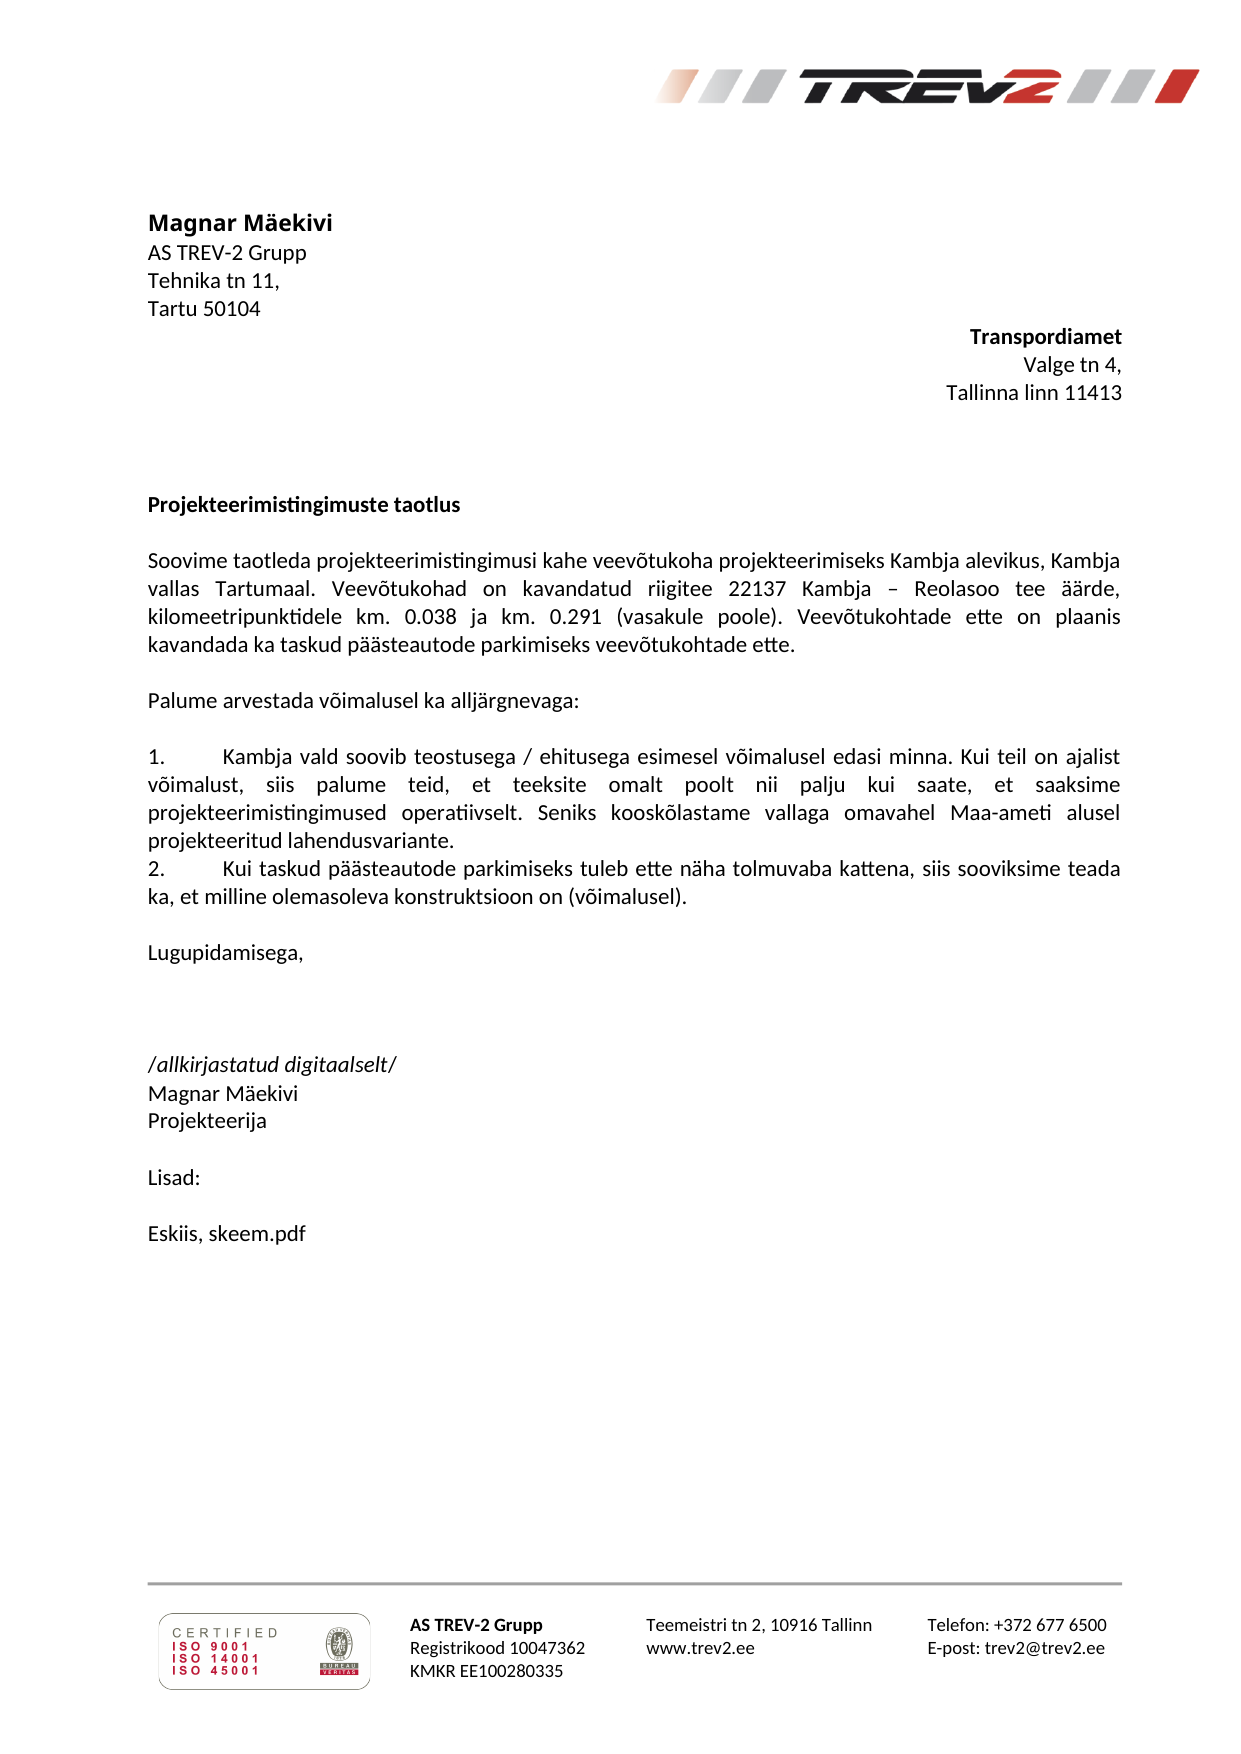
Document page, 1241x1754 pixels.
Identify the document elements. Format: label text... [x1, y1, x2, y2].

text Transpordiamet [148, 322, 1122, 350]
text Eskiis, skeem.pdf [148, 1219, 1122, 1247]
text 1. Kambja vald soovib teostusega / ehitusega esimesel võimalusel edasi minna. Kui teil on ajalist võimalust, siis palume teid, et teeksite omalt poolt nii palju kui saate, et saaksime projekteerimistingimused operatiivselt. Seniks kooskõlastame vallaga omavahel Maa-ameti alusel projekteeritud lahendusvariante. [148, 742, 1122, 854]
picture [650, 0, 1237, 125]
text Lugupidamisega, [148, 938, 1122, 967]
text /allkirjastatud digitaalselt/ [148, 1051, 1122, 1079]
text Soovime taotleda projekteerimistingimusi kahe veevõtukoha projekteerimiseks Kambja alevikus, Kambja vallas Tartumaal. Veevõtukohad on kavandatud riigitee 22137 Kambja – Reolasoo tee äärde, kilomeetripunktidele km. 0.038 ja km. 0.291 (vasakule poole). Veevõtukohtade ette on plaanis kavandada ka taskud päästeautode parkimiseks veevõtukohtade ette. [148, 546, 1122, 658]
text 2. Kui taskud päästeautode parkimiseks tuleb ette näha tolmuvaba kattena, siis sooviksime teada ka, et milline olemasoleva konstruktsioon on (võimalusel). [148, 854, 1122, 911]
text Magnar Mäekivi [148, 1079, 1122, 1107]
text Tartu 50104 [148, 294, 1122, 322]
text Tallinna linn 11413 [148, 378, 1122, 406]
text Palume arvestada võimalusel ka alljärgnevaga: [148, 686, 1122, 714]
text Lisad: [148, 1163, 1122, 1191]
subtitle Magnar Mäekivi [148, 207, 1122, 238]
picture [158, 1613, 371, 1690]
text Projekteerimistingimuste taotlus [148, 490, 1122, 518]
text Valge tn 4, [148, 350, 1122, 378]
text AS TREV-2 Grupp [148, 238, 1122, 266]
text Tehnika tn 11, [148, 266, 1122, 294]
text Projekteerija [148, 1107, 1122, 1135]
